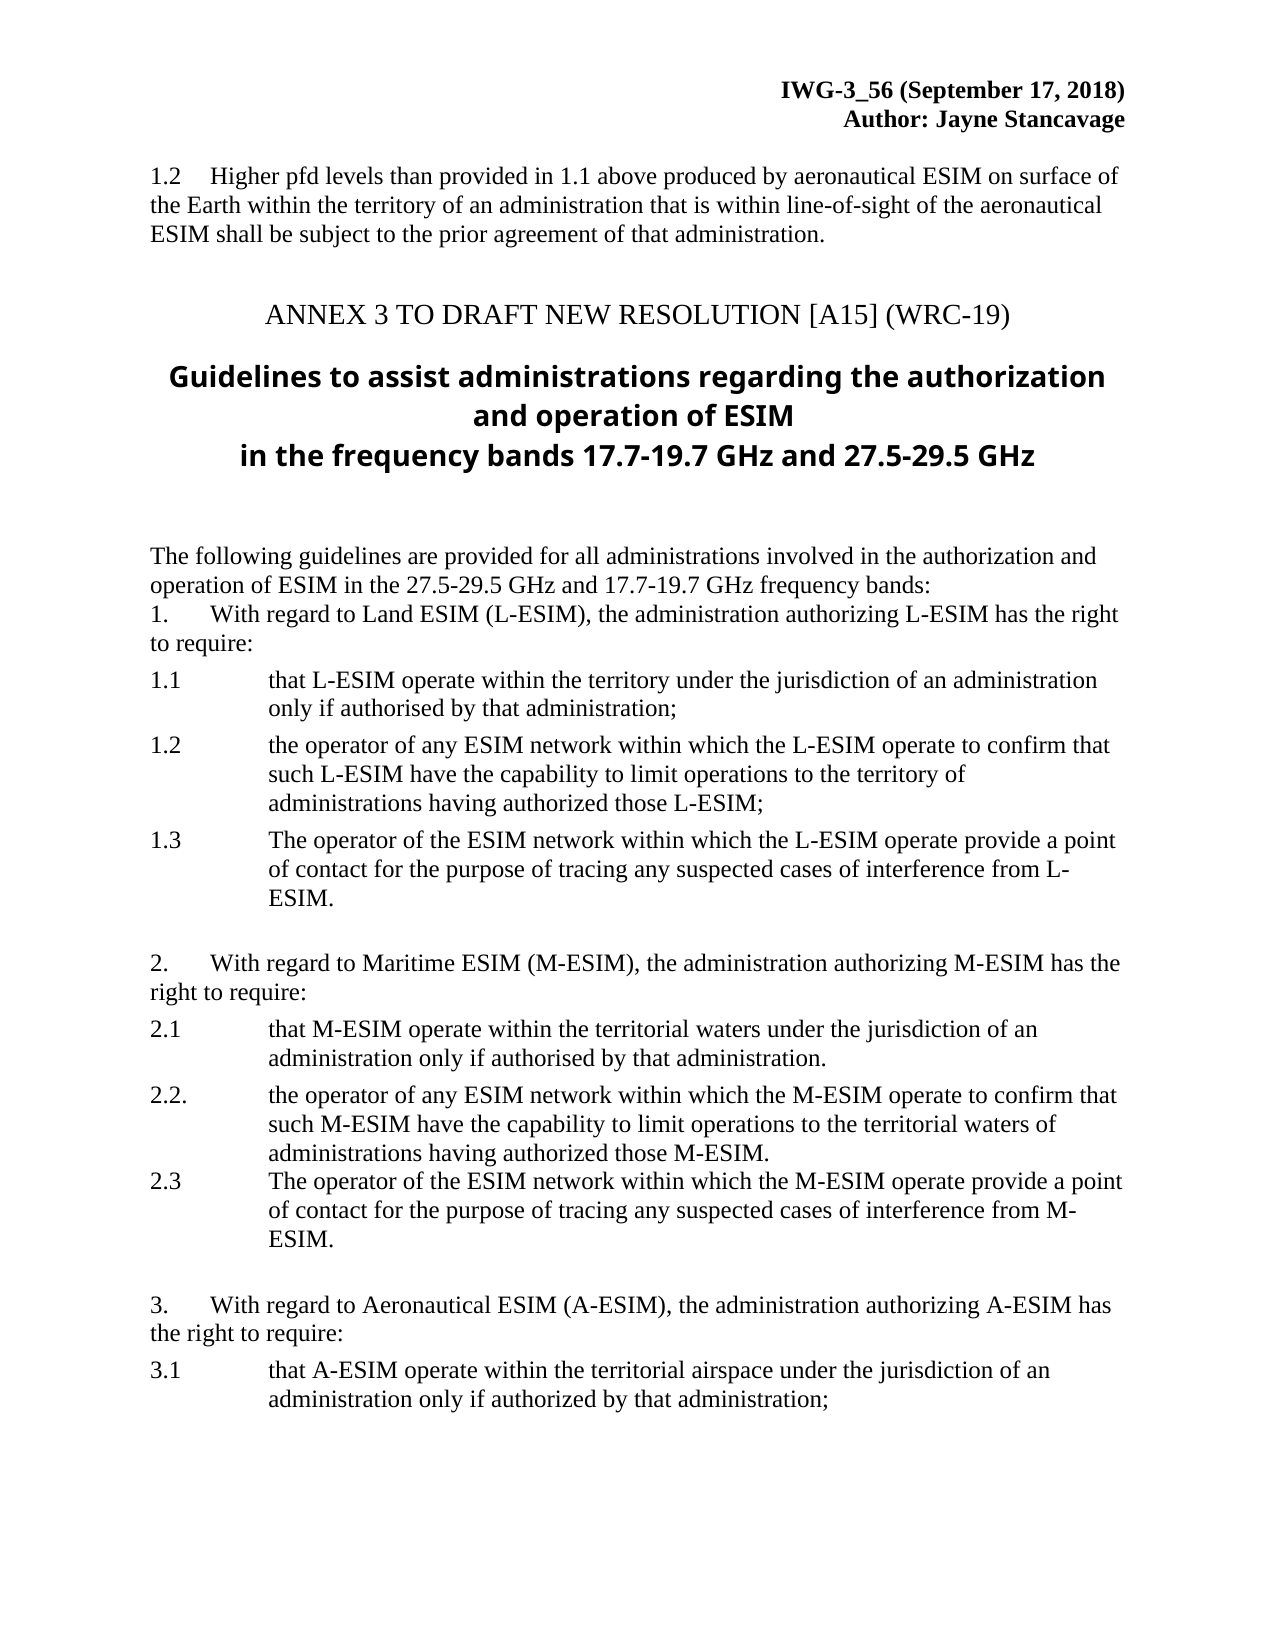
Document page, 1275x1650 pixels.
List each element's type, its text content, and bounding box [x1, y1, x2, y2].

text 1.2 the operator of any ESIM network within which the L-ESIM operate to confirm that such L-ESIM have the capability to limit operations to the territory of administrations having authorized those L-ESIM; [150, 731, 1125, 817]
text 1.1 that L-ESIM operate within the territory under the jurisdiction of an administration only if authorised by that administration; [150, 665, 1125, 722]
text 2.1 that M-ESIM operate within the territorial waters under the jurisdiction of an administration only if authorised by that administration. [150, 1014, 1125, 1072]
text 1.3 The operator of the ESIM network within which the L-ESIM operate provide a point of contact for the purpose of tracing any suspected cases of interference from L-ESIM. [150, 825, 1125, 911]
text Annex 3 to draft new Resolution [A15] (WRC-19) [150, 297, 1125, 331]
text 2.3 The operator of the ESIM network within which the M-ESIM operate provide a point of contact for the purpose of tracing any suspected cases of interference from M-ESIM. [150, 1166, 1125, 1253]
text The following guidelines are provided for all administrations involved in the authorization and operation of ESIM in the 27.5-29.5 GHz and 17.7-19.7 GHz frequency bands: [150, 541, 1125, 599]
text 1.2 Higher pfd levels than provided in 1.1 above produced by aeronautical ESIM on surface of the Earth within the territory of an administration that is within line-of-sight of the aeronautical ESIM shall be subject to the prior agreement of that administration. [150, 161, 1125, 247]
text 3.1 that A-ESIM operate within the territorial airspace under the jurisdiction of an administration only if authorized by that administration; [150, 1356, 1125, 1413]
text 1. With regard to Land ESIM (L-ESIM), the administration authorizing L-ESIM has the right to require: [150, 599, 1125, 656]
title Guidelines to assist administrations regarding the authorization and operation of ESIM in the frequency bands 17.7-19.7 GHz and 27.5-29.5 GHz [150, 356, 1125, 475]
text 2. With regard to Maritime ESIM (M-ESIM), the administration authorizing M-ESIM has the right to require: [150, 948, 1125, 1006]
text 2.2. the operator of any ESIM network within which the M-ESIM operate to confirm that such M-ESIM have the capability to limit operations to the territorial waters of administrations having authorized those M-ESIM. [150, 1080, 1125, 1166]
text 3. With regard to Aeronautical ESIM (A-ESIM), the administration authorizing A-ESIM has the right to require: [150, 1290, 1125, 1347]
